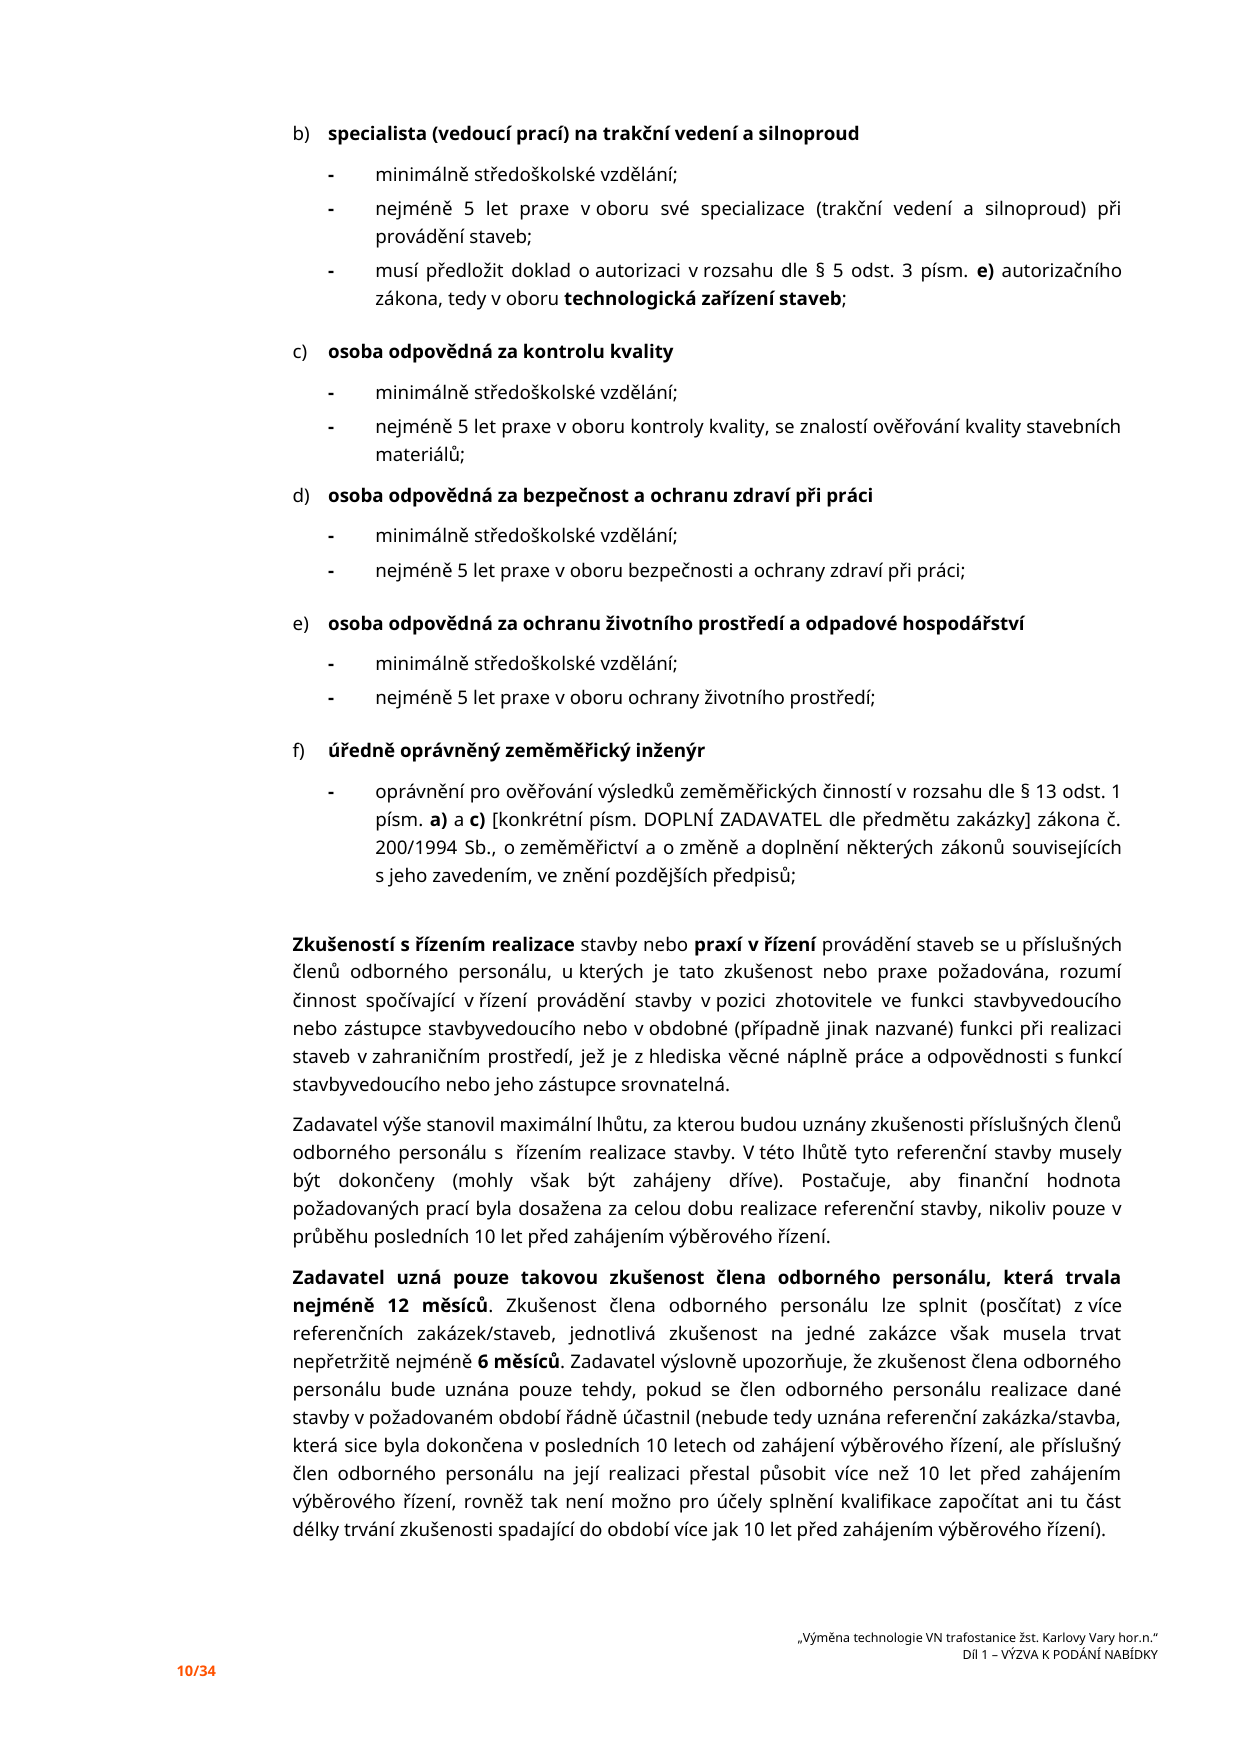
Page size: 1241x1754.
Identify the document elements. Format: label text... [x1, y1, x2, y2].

text úředně oprávněný zeměměřický inženýr [292, 738, 1122, 763]
text oprávnění pro ověřování výsledků zeměměřických činností v rozsahu dle § 13 odst. 1 písm. a) a c) [konkrétní písm. DOPLNÍ ZADAVATEL dle předmětu zakázky] zákona č. 200/1994 Sb., o zeměměřictví a o změně a doplnění některých zákonů souvisejících s jeho zavedením, ve znění pozdějších předpisů; [328, 778, 1122, 888]
text minimálně středoškolské vzdělání; [328, 161, 1122, 187]
text minimálně středoškolské vzdělání; [328, 523, 1122, 548]
text osoba odpovědná za bezpečnost a ochranu zdraví při práci [292, 482, 1122, 508]
text nejméně 5 let praxe v oboru ochrany životního prostředí; [328, 685, 1122, 710]
text osoba odpovědná za ochranu životního prostředí a odpadové hospodářství [292, 610, 1122, 635]
text nejméně 5 let praxe v oboru bezpečnosti a ochrany zdraví při práci; [328, 557, 1122, 582]
text Zadavatel uzná pouze takovou zkušenost člena odborného personálu, která trvala nejméně 12 měsíců. Zkušenost člena odborného personálu lze splnit (posčítat) z více referenčních zakázek/staveb, jednotlivá zkušenost na jedné zakázce však musela trvat nepřetržitě nejméně 6 měsíců. Zadavatel výslovně upozorňuje, že zkušenost člena odborného personálu bude uznána pouze tehdy, pokud se člen odborného personálu realizace dané stavby v požadovaném období řádně účastnil (nebude tedy uznána referenční zakázka/stavba, která sice byla dokončena v posledních 10 letech od zahájení výběrového řízení, ale příslušný člen odborného personálu na její realizaci přestal působit více než 10 let před zahájením výběrového řízení, rovněž tak není možno pro účely splnění kvalifikace započítat ani tu část délky trvání zkušenosti spadající do období více jak 10 let před zahájením výběrového řízení). [292, 1264, 1122, 1542]
text minimálně středoškolské vzdělání; [328, 379, 1122, 405]
text specialista (vedoucí prací) na trakční vedení a silnoproud [292, 121, 1122, 146]
text Zadavatel výše stanovil maximální lhůtu, za kterou budou uznány zkušenosti příslušných členů odborného personálu s řízením realizace stavby. V této lhůtě tyto referenční stavby musely být dokončeny (mohly však být zahájeny dříve). Postačuje, aby finanční hodnota požadovaných prací byla dosažena za celou dobu realizace referenční stavby, nikoliv pouze v průběhu posledních 10 let před zahájením výběrového řízení. [292, 1111, 1122, 1249]
text osoba odpovědná za kontrolu kvality [292, 339, 1122, 364]
text minimálně středoškolské vzdělání; [328, 650, 1122, 676]
text musí předložit doklad o autorizaci v rozsahu dle § 5 odst. 3 písm. e) autorizačního zákona, tedy v oboru technologická zařízení staveb; [328, 258, 1122, 311]
text Zkušeností s řízením realizace stavby nebo praxí v řízení provádění staveb se u příslušných členů odborného personálu, u kterých je tato zkušenost nebo praxe požadována, rozumí činnost spočívající v řízení provádění stavby v pozici zhotovitele ve funkci stavbyvedoucího nebo zástupce stavbyvedoucího nebo v obdobné (případně jinak nazvané) funkci při realizaci staveb v zahraničním prostředí, jež je z hlediska věcné náplně práce a odpovědnosti s funkcí stavbyvedoucího nebo jeho zástupce srovnatelná. [292, 931, 1122, 1096]
text nejméně 5 let praxe v oboru kontroly kvality, se znalostí ověřování kvality stavebních materiálů; [328, 413, 1122, 467]
text nejméně 5 let praxe v oboru své specializace (trakční vedení a silnoproud) při provádění staveb; [328, 195, 1122, 249]
